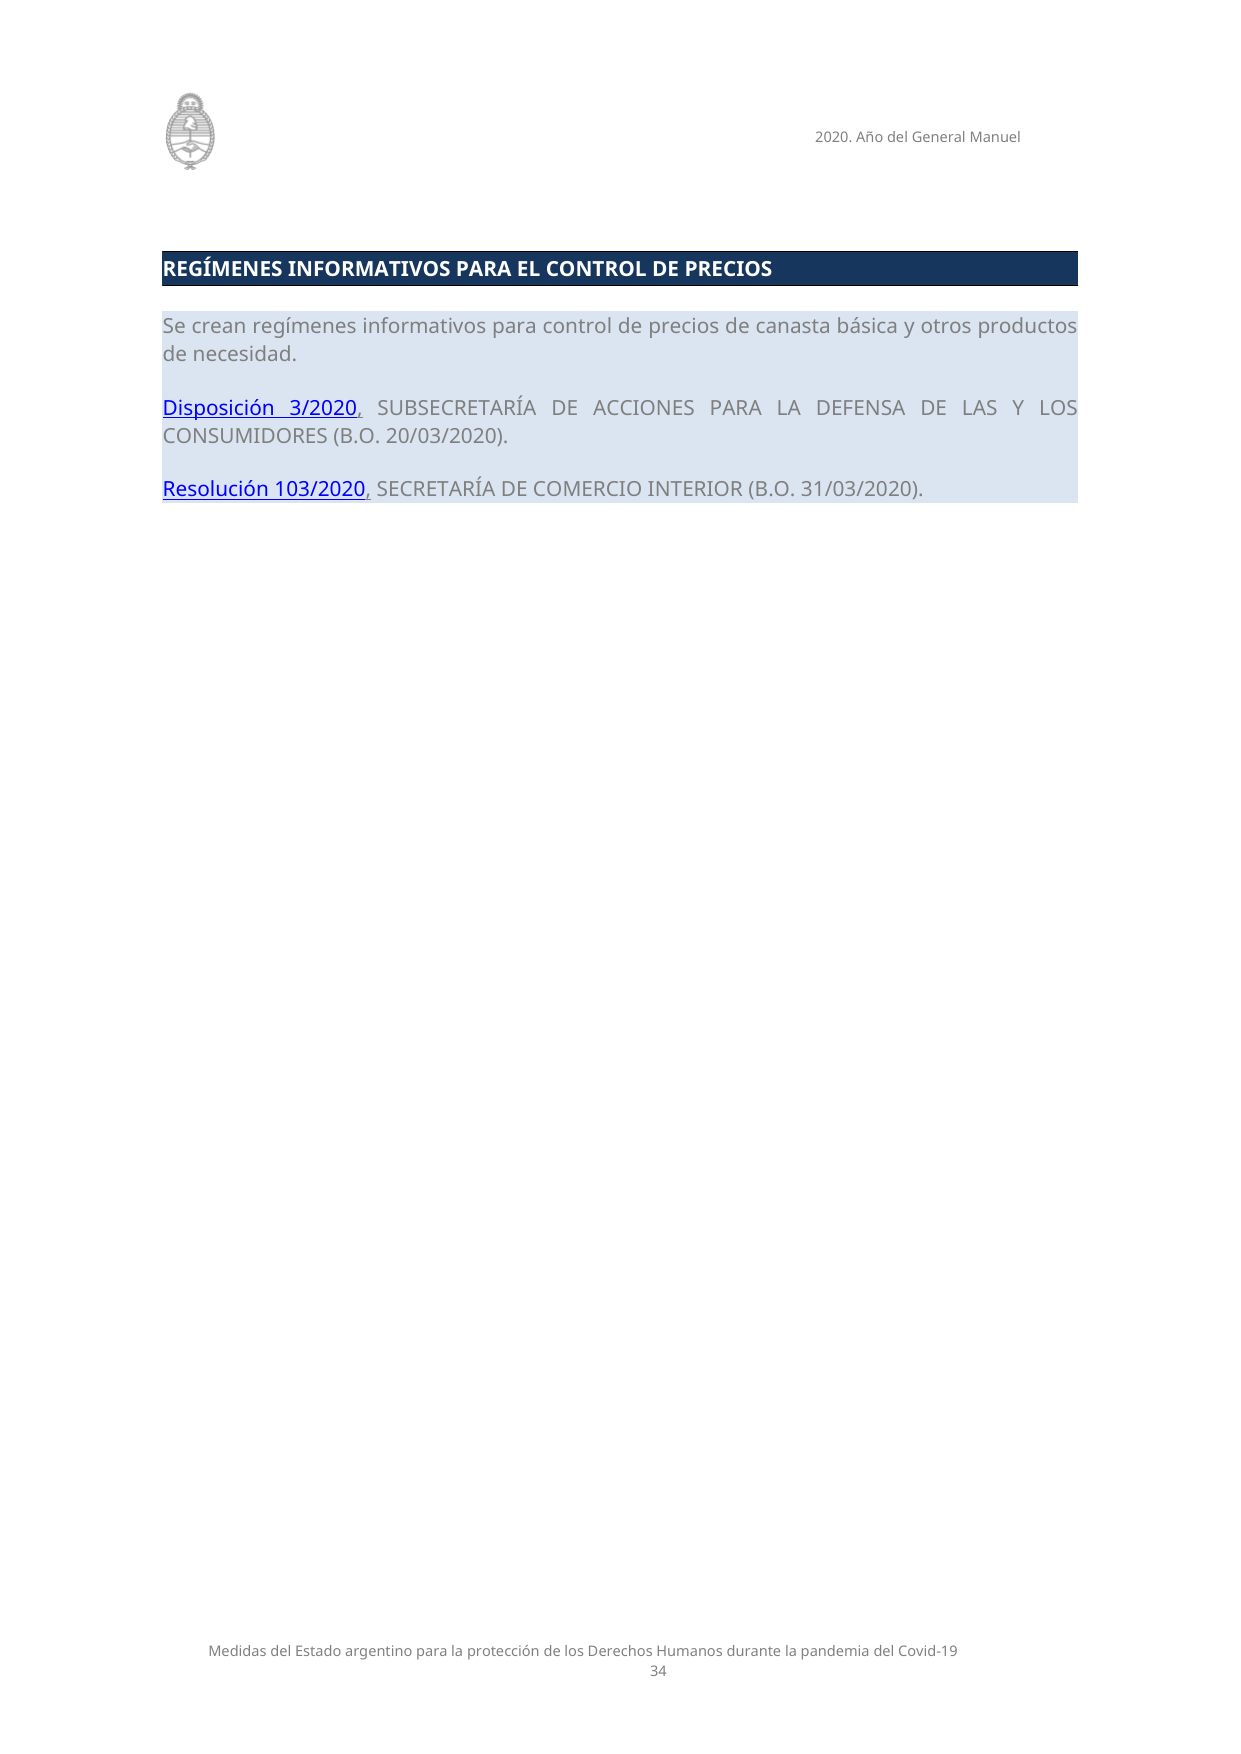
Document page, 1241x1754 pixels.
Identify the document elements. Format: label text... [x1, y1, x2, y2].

subtitle Se crean regímenes informativos para control de precios de canasta básica y otros productos de necesidad. [162, 311, 1078, 368]
picture [162, 88, 219, 173]
subtitle Disposición 3/2020, SUBSECRETARÍA DE ACCIONES PARA LA DEFENSA DE LAS Y LOS CONSUMIDORES (B.O. 20/03/2020). [162, 393, 1078, 449]
subtitle Resolución 103/2020, SECRETARÍA DE COMERCIO INTERIOR (B.O. 31/03/2020). [162, 474, 1078, 503]
subtitle REGÍMENES INFORMATIVOS PARA EL CONTROL DE PRECIOS [162, 252, 1078, 286]
